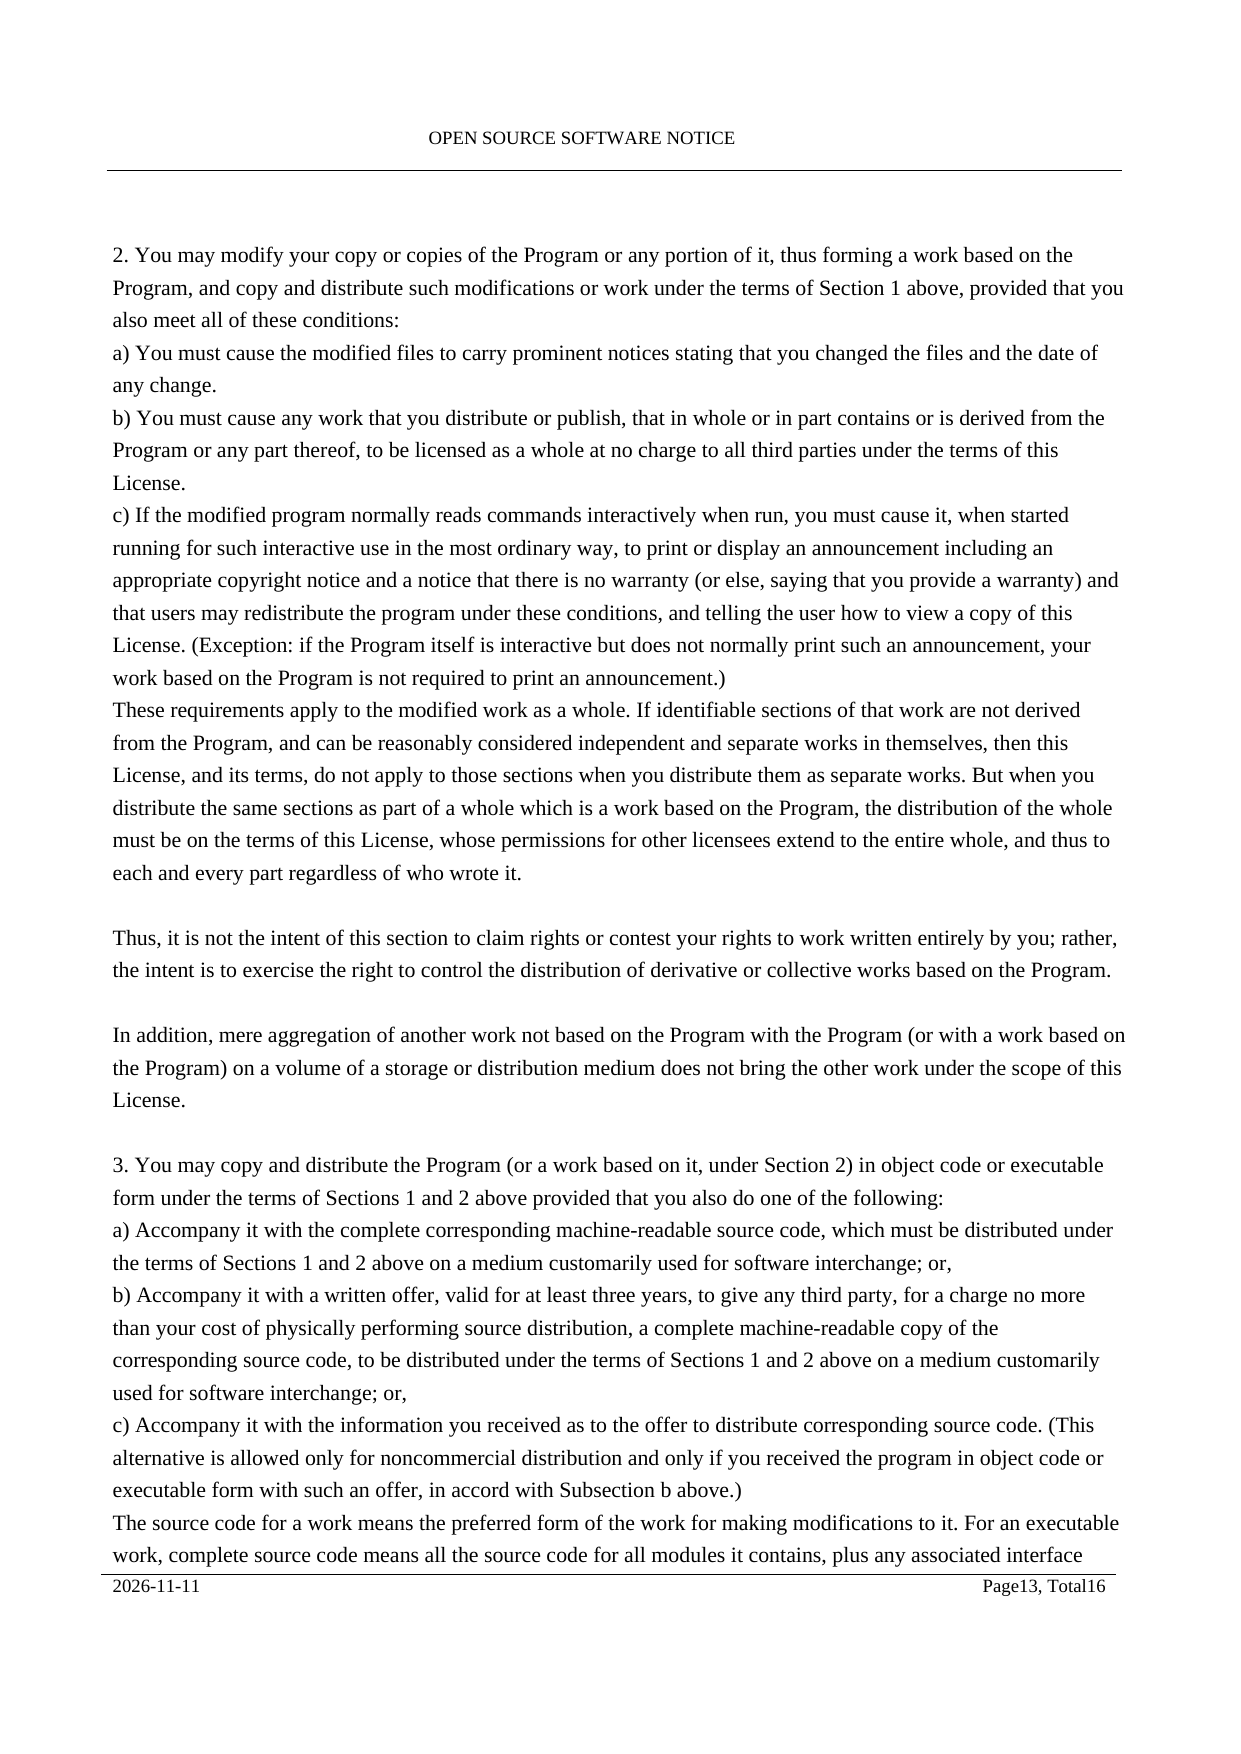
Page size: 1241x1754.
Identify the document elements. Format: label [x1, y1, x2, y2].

text [112, 206, 1128, 1571]
